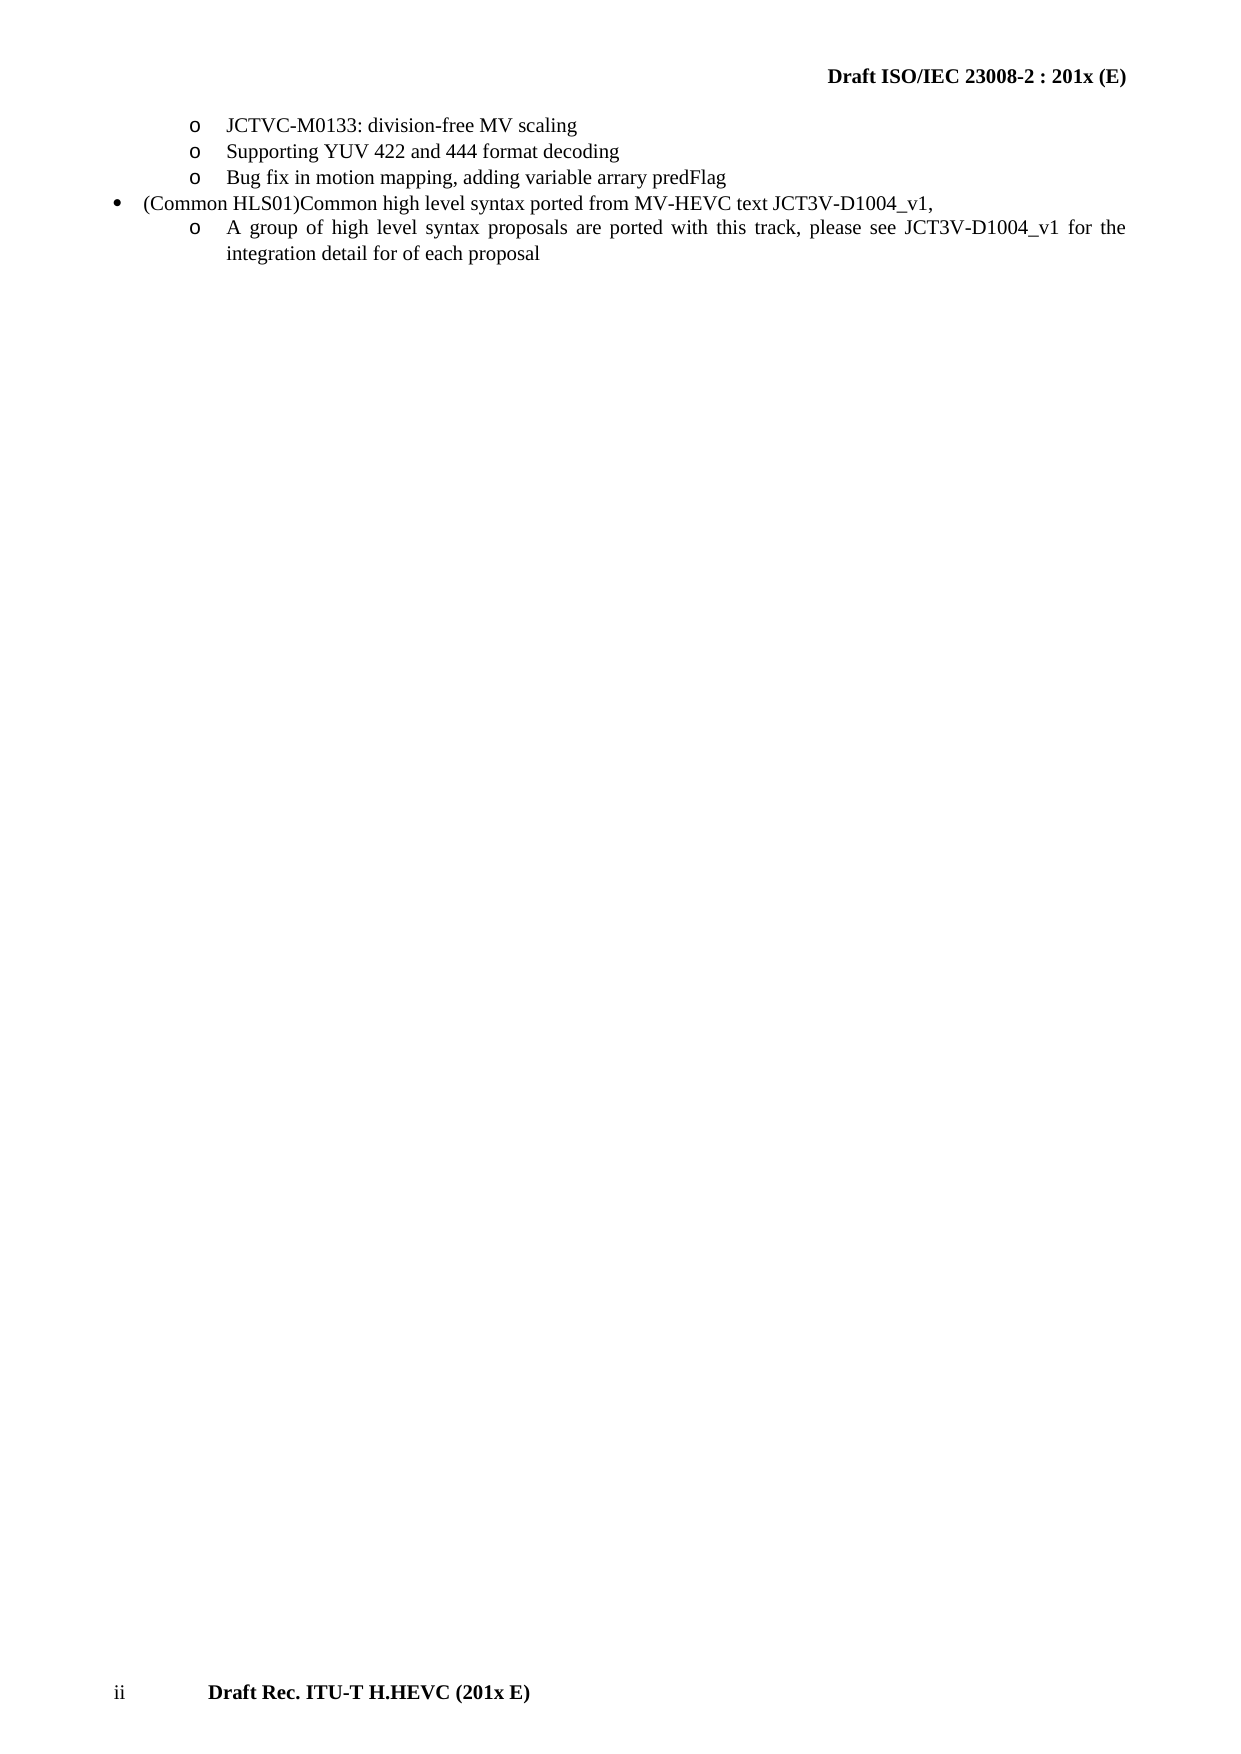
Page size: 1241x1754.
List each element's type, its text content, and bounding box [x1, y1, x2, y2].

list Supporting YUV 422 and 444 format decoding [188, 139, 1127, 165]
text (Common HLS01)Common high level syntax ported from MV-HEVC text JCT3V-D1004_v1, [113, 191, 1127, 215]
list Bug fix in motion mapping, adding variable arrary predFlag [188, 165, 1127, 191]
list A group of high level syntax proposals are ported with this track, please see JCT3V-D1004_v1 for the integration detail for of each proposal [188, 215, 1127, 264]
list JCTVC-M0133: division-free MV scaling [188, 113, 1127, 139]
